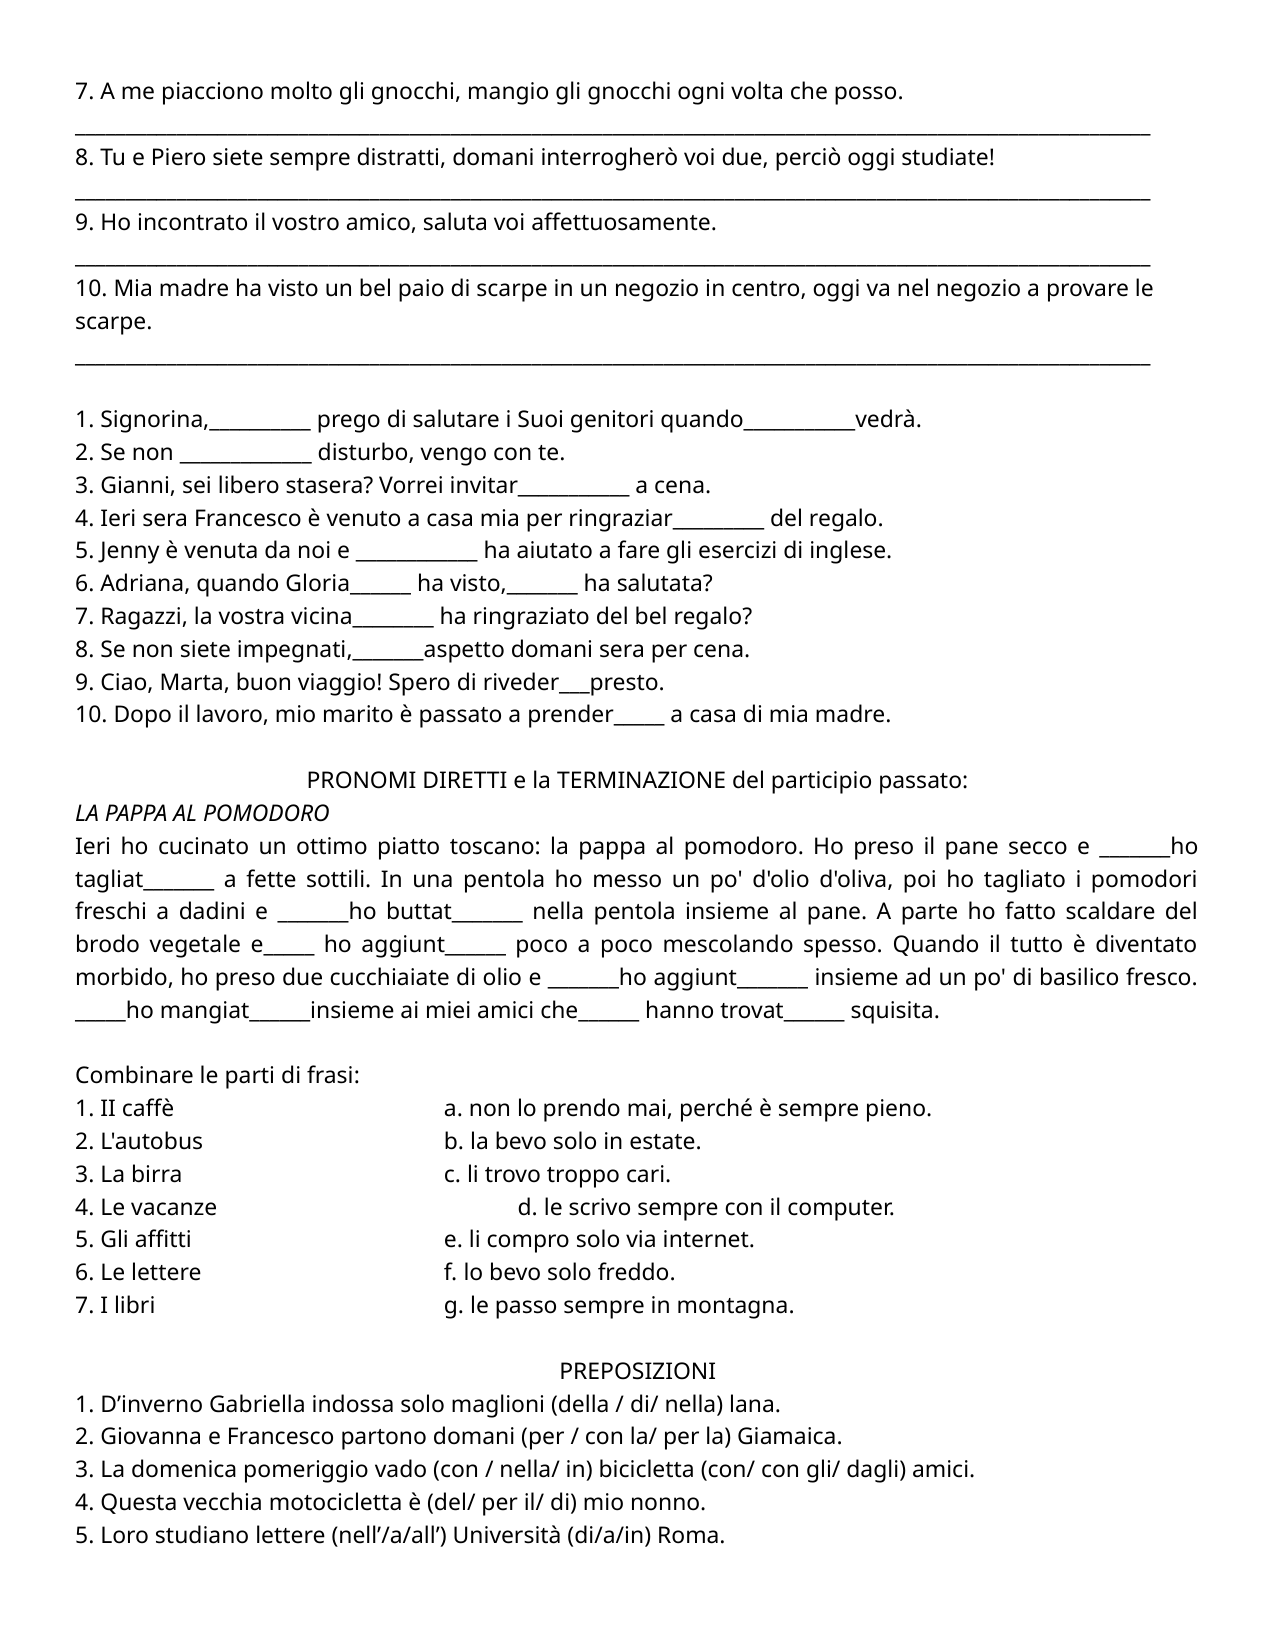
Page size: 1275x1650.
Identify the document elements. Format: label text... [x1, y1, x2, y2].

text 5. Jenny è venuta da noi e ____________ ha aiutato a fare gli esercizi di inglese. [75, 534, 1200, 566]
text 5. Gli affitti e. li compro solo via internet. [75, 1223, 1200, 1255]
text Combinare le parti di frasi: [75, 1059, 1200, 1091]
text 4. Le vacanze d. le scrivo sempre con il computer. [75, 1191, 1200, 1222]
text 7. Ragazzi, la vostra vicina________ ha ringraziato del bel regalo? [75, 600, 1200, 631]
text Ieri ho cucinato un ottimo piatto toscano: la pappa al pomodoro. Ho preso il pane secco e _______ho tagliat_______ a fette sottili. In una pentola ho messo un po' d'olio d'oliva, poi ho tagliato i pomodori freschi a dadini e _______ho buttat_______ nella pentola insieme al pane. A parte ho fatto scaldare del brodo vegetale e_____ ho aggiunt______ poco a poco mescolando spesso. Quando il tutto è diventato morbido, ho preso due cucchiaiate di olio e _______ho aggiunt_______ insieme ad un po' di basilico fresco. _____ho mangiat______insieme ai miei amici che______ hanno trovat______ squisita. [75, 830, 1200, 1025]
text 7. I libri g. le passo sempre in montagna. [75, 1289, 1200, 1320]
text 6. Le lettere f. lo bevo solo freddo. [75, 1256, 1200, 1287]
text PRONOMI DIRETTI e la TERMINAZIONE del participio passato: [75, 764, 1200, 795]
text 2. Se non _____________ disturbo, vengo con te. [75, 436, 1200, 467]
text 9. Ho incontrato il vostro amico, saluta voi affettuosamente. [75, 206, 1200, 237]
text 10. Mia madre ha visto un bel paio di scarpe in un negozio in centro, oggi va nel negozio a provare le scarpe. [75, 272, 1200, 336]
text 7. A me piacciono molto gli gnocchi, mangio gli gnocchi ogni volta che posso. [75, 75, 1200, 106]
text 3. La domenica pomeriggio vado (con / nella/ in) bicicletta (con/ con gli/ dagli) amici. [75, 1453, 1200, 1484]
text 8. Se non siete impegnati,_______aspetto domani sera per cena. [75, 633, 1200, 664]
text 10. Dopo il lavoro, mio marito è passato a prender_____ a casa di mia madre. [75, 698, 1200, 730]
text 1. D’inverno Gabriella indossa solo maglioni (della / di/ nella) lana. [75, 1387, 1200, 1419]
text 6. Adriana, quando Gloria______ ha visto,_______ ha salutata? [75, 567, 1200, 598]
text __________________________________________________________________________________________________________ [75, 173, 1200, 205]
text 1. II caffè a. non lo prendo mai, perché è sempre pieno. [75, 1092, 1200, 1123]
text 3. La birra c. li trovo troppo cari. [75, 1158, 1200, 1189]
text 9. Ciao, Marta, buon viaggio! Spero di riveder___presto. [75, 666, 1200, 697]
text LA PAPPA AL POMODORO [75, 797, 1200, 828]
text 4. Questa vecchia motocicletta è (del/ per il/ di) mio nonno. [75, 1486, 1200, 1517]
text __________________________________________________________________________________________________________ [75, 239, 1200, 270]
text 8. Tu e Piero siete sempre distratti, domani interrogherò voi due, perciò oggi studiate! [75, 141, 1200, 172]
text 3. Gianni, sei libero stasera? Vorrei invitar___________ a cena. [75, 469, 1200, 500]
text PREPOSIZIONI [75, 1355, 1200, 1386]
text 5. Loro studiano lettere (nell’/a/all’) Università (di/a/in) Roma. [75, 1519, 1200, 1550]
text __________________________________________________________________________________________________________ [75, 337, 1200, 369]
text 4. Ieri sera Francesco è venuto a casa mia per ringraziar_________ del regalo. [75, 502, 1200, 533]
text 2. L'autobus b. la bevo solo in estate. [75, 1125, 1200, 1156]
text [75, 108, 1200, 139]
text 1. Signorina,__________ prego di salutare i Suoi genitori quando___________vedrà. [75, 403, 1200, 434]
text 2. Giovanna e Francesco partono domani (per / con la/ per la) Giamaica. [75, 1420, 1200, 1452]
